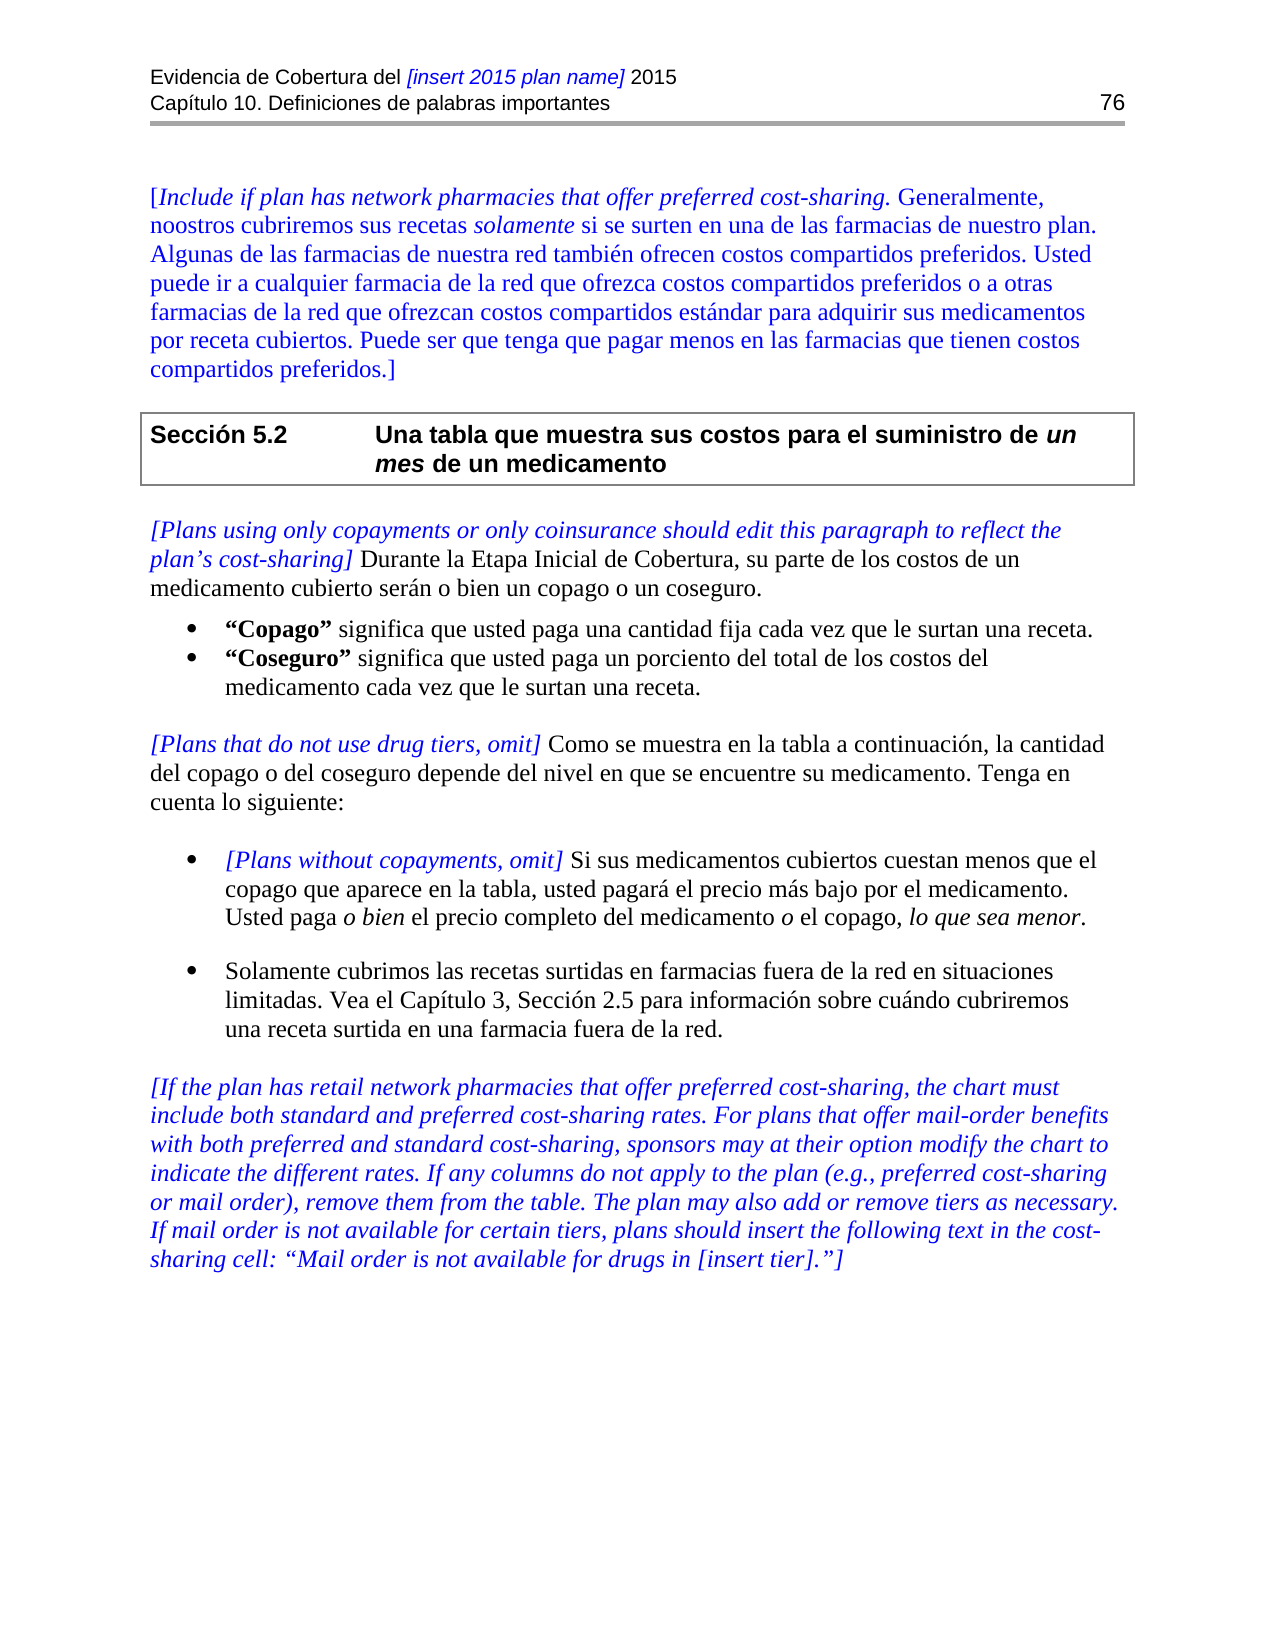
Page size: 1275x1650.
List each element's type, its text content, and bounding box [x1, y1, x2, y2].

list “Copago” significa que usted paga una cantidad fija cada vez que le surtan una receta. [187, 614, 1125, 643]
text [Include if plan has network pharmacies that offer preferred cost-sharing. Generalmente, noostros cubriremos sus recetas solamente si se surten en una de las farmacias de nuestro plan. Algunas de las farmacias de nuestra red también ofrecen costos compartidos preferidos. Usted puede ir a cualquier farmacia de la red que ofrezca costos compartidos preferidos o a otras farmacias de la red que ofrezcan costos compartidos estándar para adquirir sus medicamentos por receta cubiertos. Puede ser que tenga que pagar menos en las farmacias que tienen costos compartidos preferidos.] [150, 182, 1125, 383]
text [If the plan has retail network pharmacies that offer preferred cost-sharing, the chart must include both standard and preferred cost-sharing rates. For plans that offer mail-order benefits with both preferred and standard cost-sharing, sponsors may at their option modify the chart to indicate the different rates. If any columns do not apply to the plan (e.g., preferred cost-sharing or mail order), remove them from the table. The plan may also add or remove tiers as necessary. If mail order is not available for certain tiers, plans should insert the following text in the cost-sharing cell: “Mail order is not available for drugs in [insert tier].”] [150, 1072, 1125, 1273]
text [Plans using only copayments or only coinsurance should edit this paragraph to reflect the plan’s cost-sharing] Durante la Etapa Inicial de Cobertura, su parte de los costos de un medicamento cubierto serán o bien un copago o un coseguro. [150, 515, 1106, 602]
text [Plans that do not use drug tiers, omit] Como se muestra en la tabla a continuación, la cantidad del copago o del coseguro depende del nivel en que se encuentre su medicamento. Tenga en cuenta lo siguiente: [150, 729, 1106, 816]
subtitle Sección 5.2 Una tabla que muestra sus costos para el suministro de un mes de un medicamento [142, 414, 1133, 484]
list Solamente cubrimos las recetas surtidas en farmacias fuera de la red en situaciones limitadas. Vea el Capítulo 3, Sección 2.5 para información sobre cuándo cubriremos una receta surtida en una farmacia fuera de la red. [187, 956, 1106, 1042]
list “Coseguro” significa que usted paga un porciento del total de los costos del medicamento cada vez que le surtan una receta. [187, 643, 1125, 700]
list [Plans without copayments, omit] Si sus medicamentos cubiertos cuestan menos que el copago que aparece en la tabla, usted pagará el precio más bajo por el medicamento. Usted paga o bien el precio completo del medicamento o el copago, lo que sea menor. [187, 845, 1106, 931]
